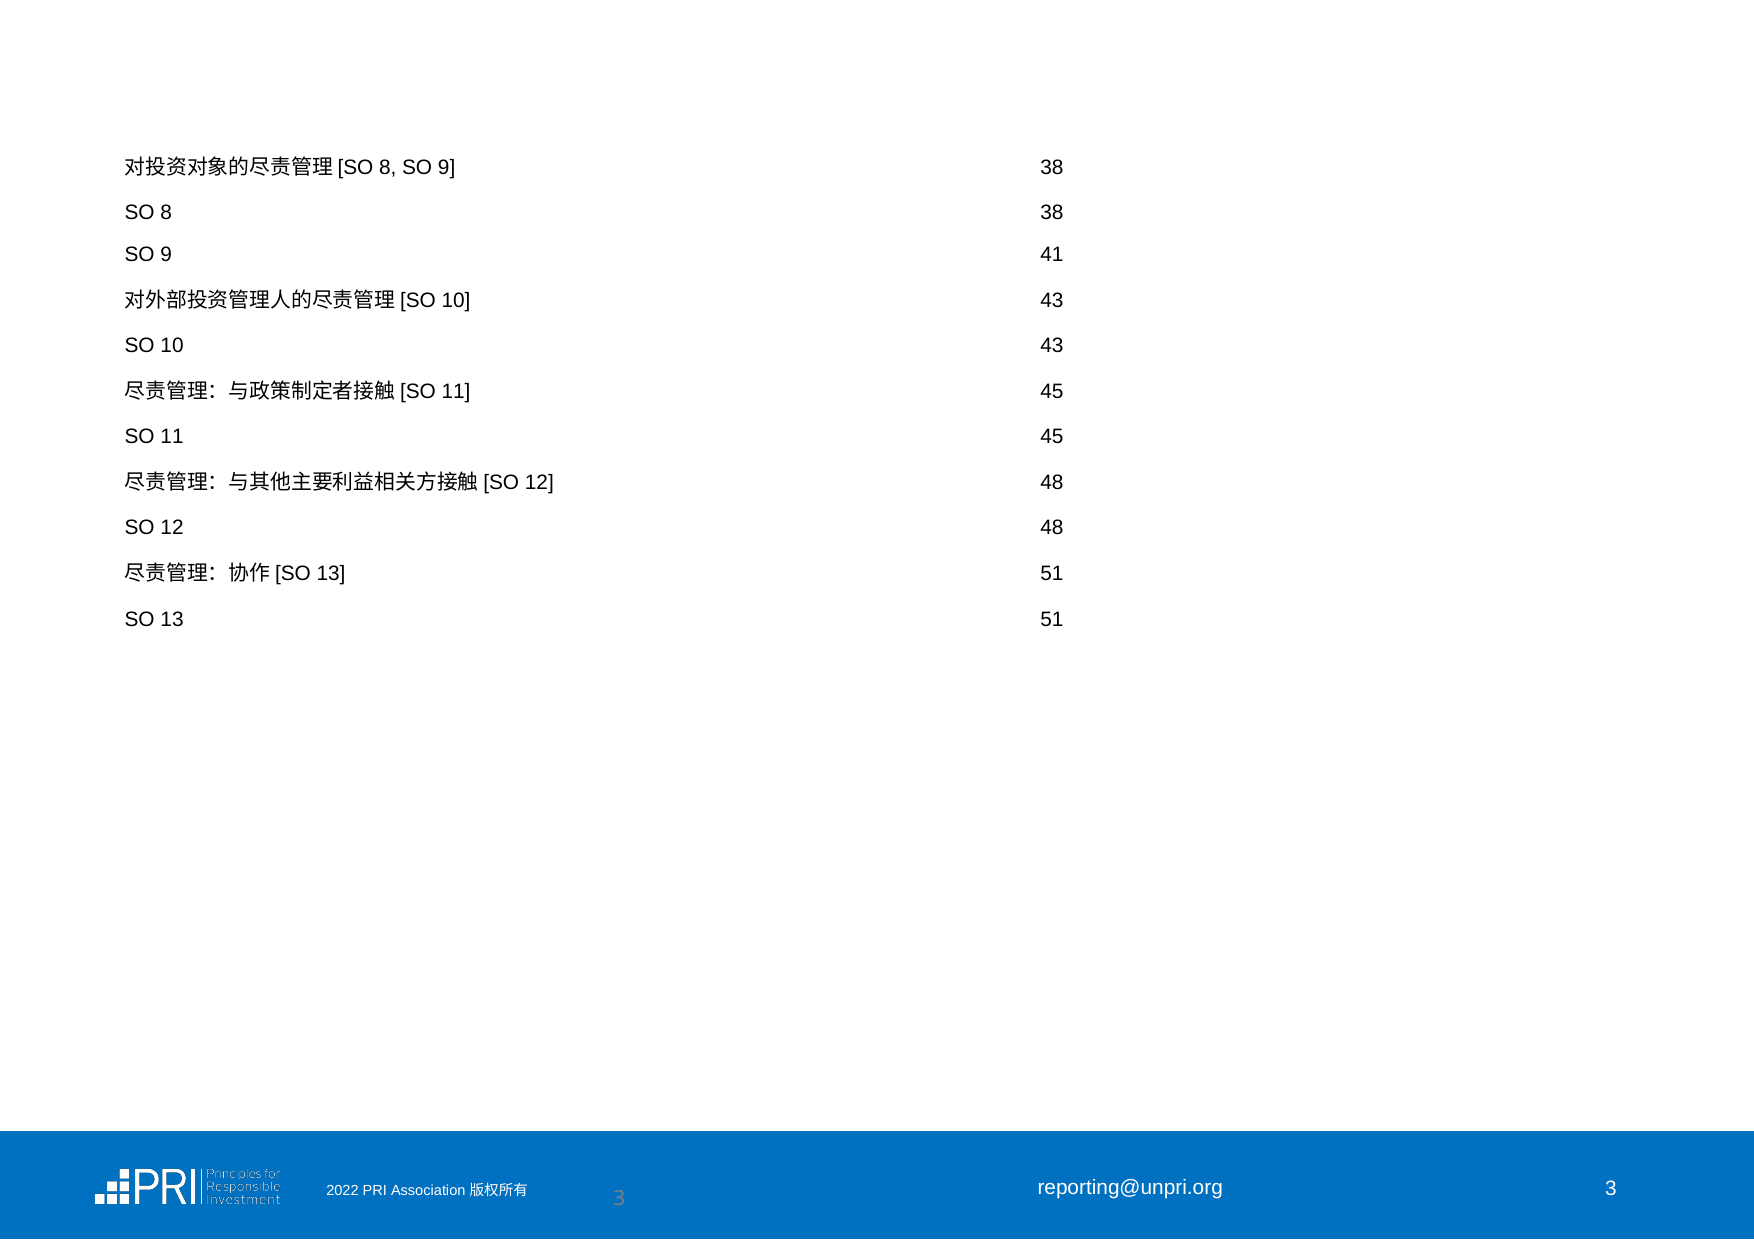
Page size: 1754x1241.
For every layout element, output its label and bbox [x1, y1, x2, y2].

picture [92, 1166, 282, 1207]
